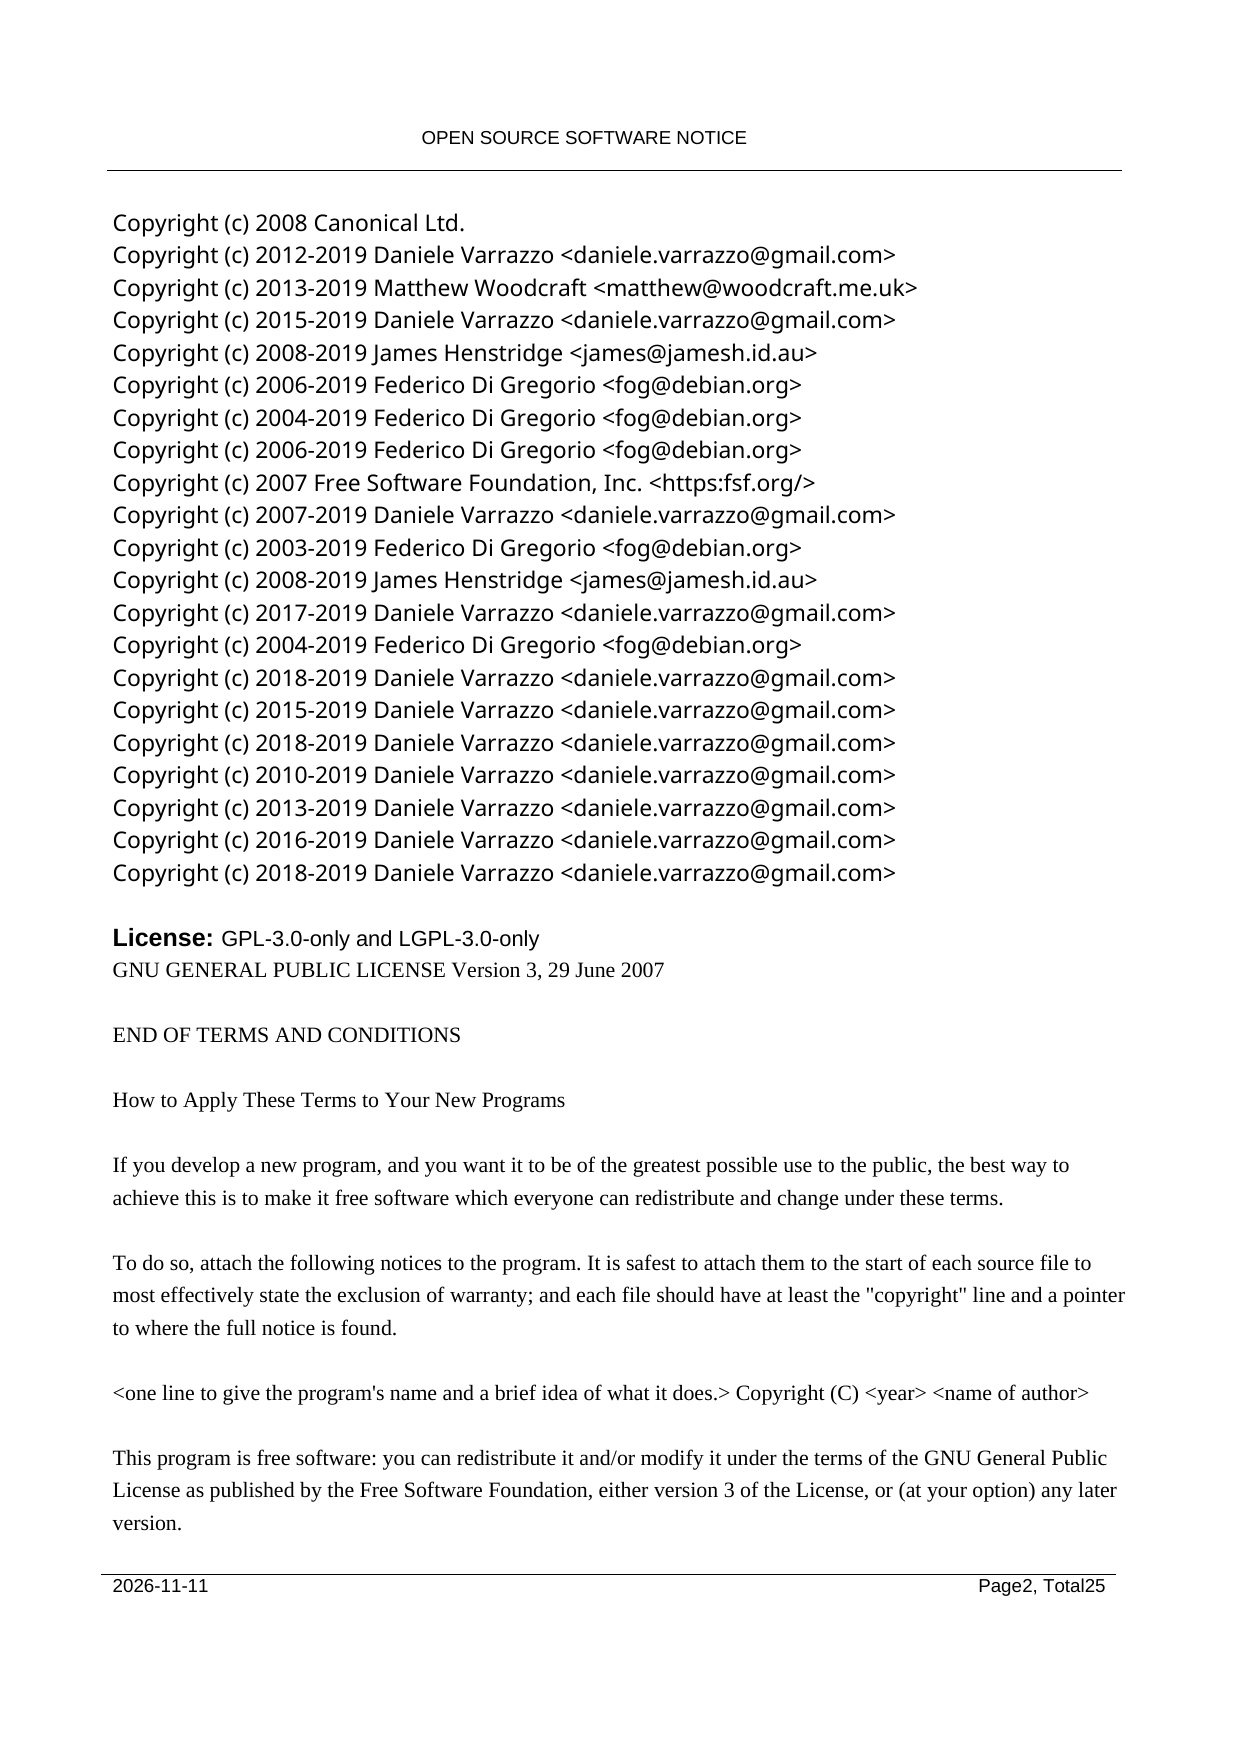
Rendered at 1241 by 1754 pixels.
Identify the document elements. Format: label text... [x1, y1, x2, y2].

text License: GPL-3.0-only and LGPL-3.0-only [112, 921, 1128, 954]
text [112, 206, 1128, 921]
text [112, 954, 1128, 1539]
